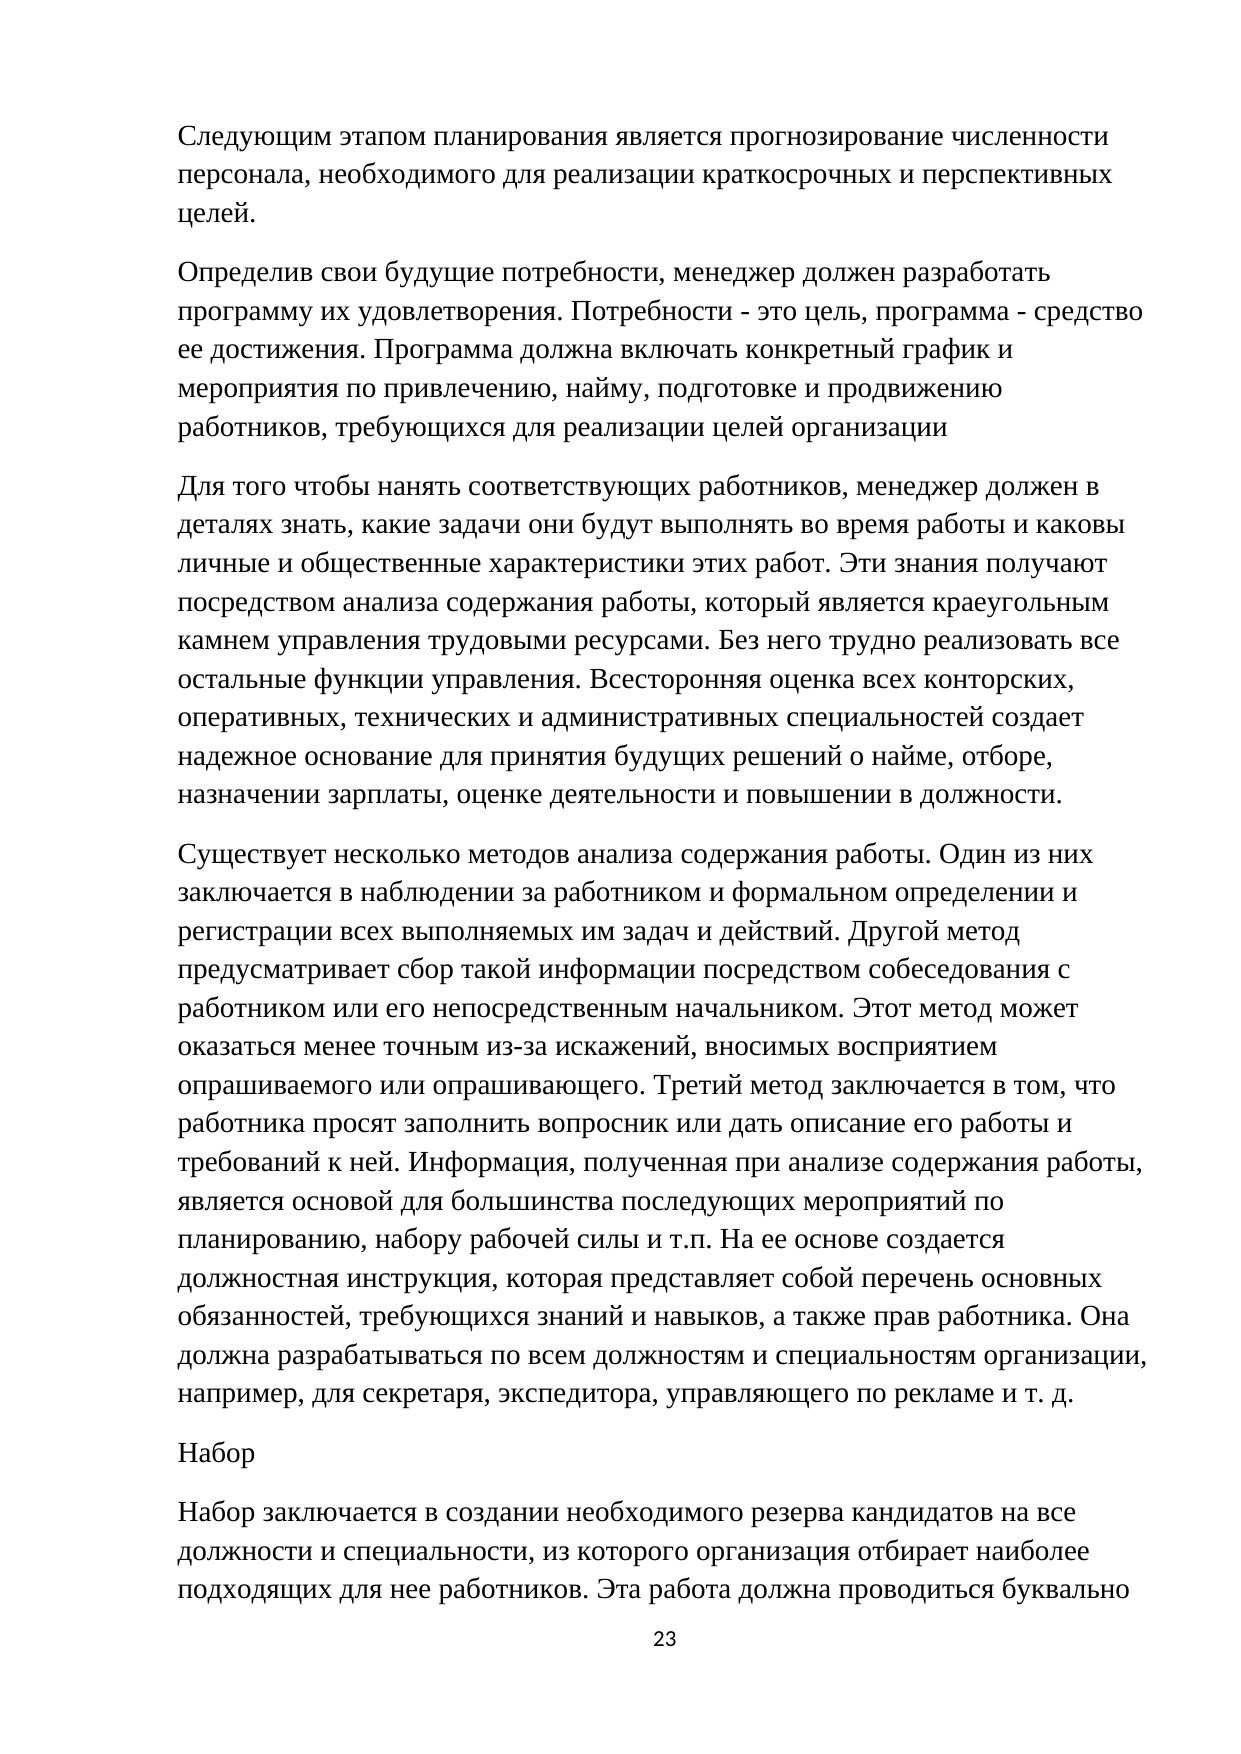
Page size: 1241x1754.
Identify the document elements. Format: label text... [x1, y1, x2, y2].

text Следующим этапом планирования является прогнозирование численности персонала, необходимого для реализации краткосрочных и перспективных целей. [177, 118, 1152, 229]
text Набор [177, 1435, 1152, 1468]
text Для того чтобы нанять соответствующих работников, менеджер должен в деталях знать, какие задачи они будут выполнять во время работы и каковы личные и общественные характеристики этих работ. Эти знания получают посредством анализа содержания работы, который является краеугольным камнем управления трудовыми ресурсами. Без него трудно реализовать все остальные функции управления. Всесторонняя оценка всех конторских, оперативных, технических и административных специальностей создает надежное основание для принятия будущих решений о найме, отборе, назначении зарплаты, оценке деятельности и повышении в должности. [177, 468, 1152, 810]
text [177, 1494, 1152, 1605]
text Существует несколько методов анализа содержания работы. Один из них заключается в наблюдении за работником и формальном определении и регистрации всех выполняемых им задач и действий. Другой метод предусматривает сбор такой информации посредством собеседования с работником или его непосредственным начальником. Этот метод может оказаться менее точным из-за искажений, вносимых восприятием опрашиваемого или опрашивающего. Третий метод заключается в том, что работника просят заполнить вопросник или дать описание его работы и требований к ней. Информация, полученная при анализе содержания работы, является основой для большинства последующих мероприятий по планированию, набору рабочей силы и т.п. На ее основе создается должностная инструкция, которая представляет собой перечень основных обязанностей, требующихся знаний и навыков, а также прав работника. Она должна разрабатываться по всем должностям и специальностям организации, например, для секретаря, экспедитора, управляющего по рекламе и т. д. [177, 836, 1152, 1409]
text Определив свои будущие потребности, менеджер должен разработать программу их удовлетворения. Потребности - это цель, программа - средство ее достижения. Программа должна включать конкретный график и мероприятия по привлечению, найму, подготовке и продвижению работников, требующихся для реализации целей организации [177, 254, 1152, 442]
